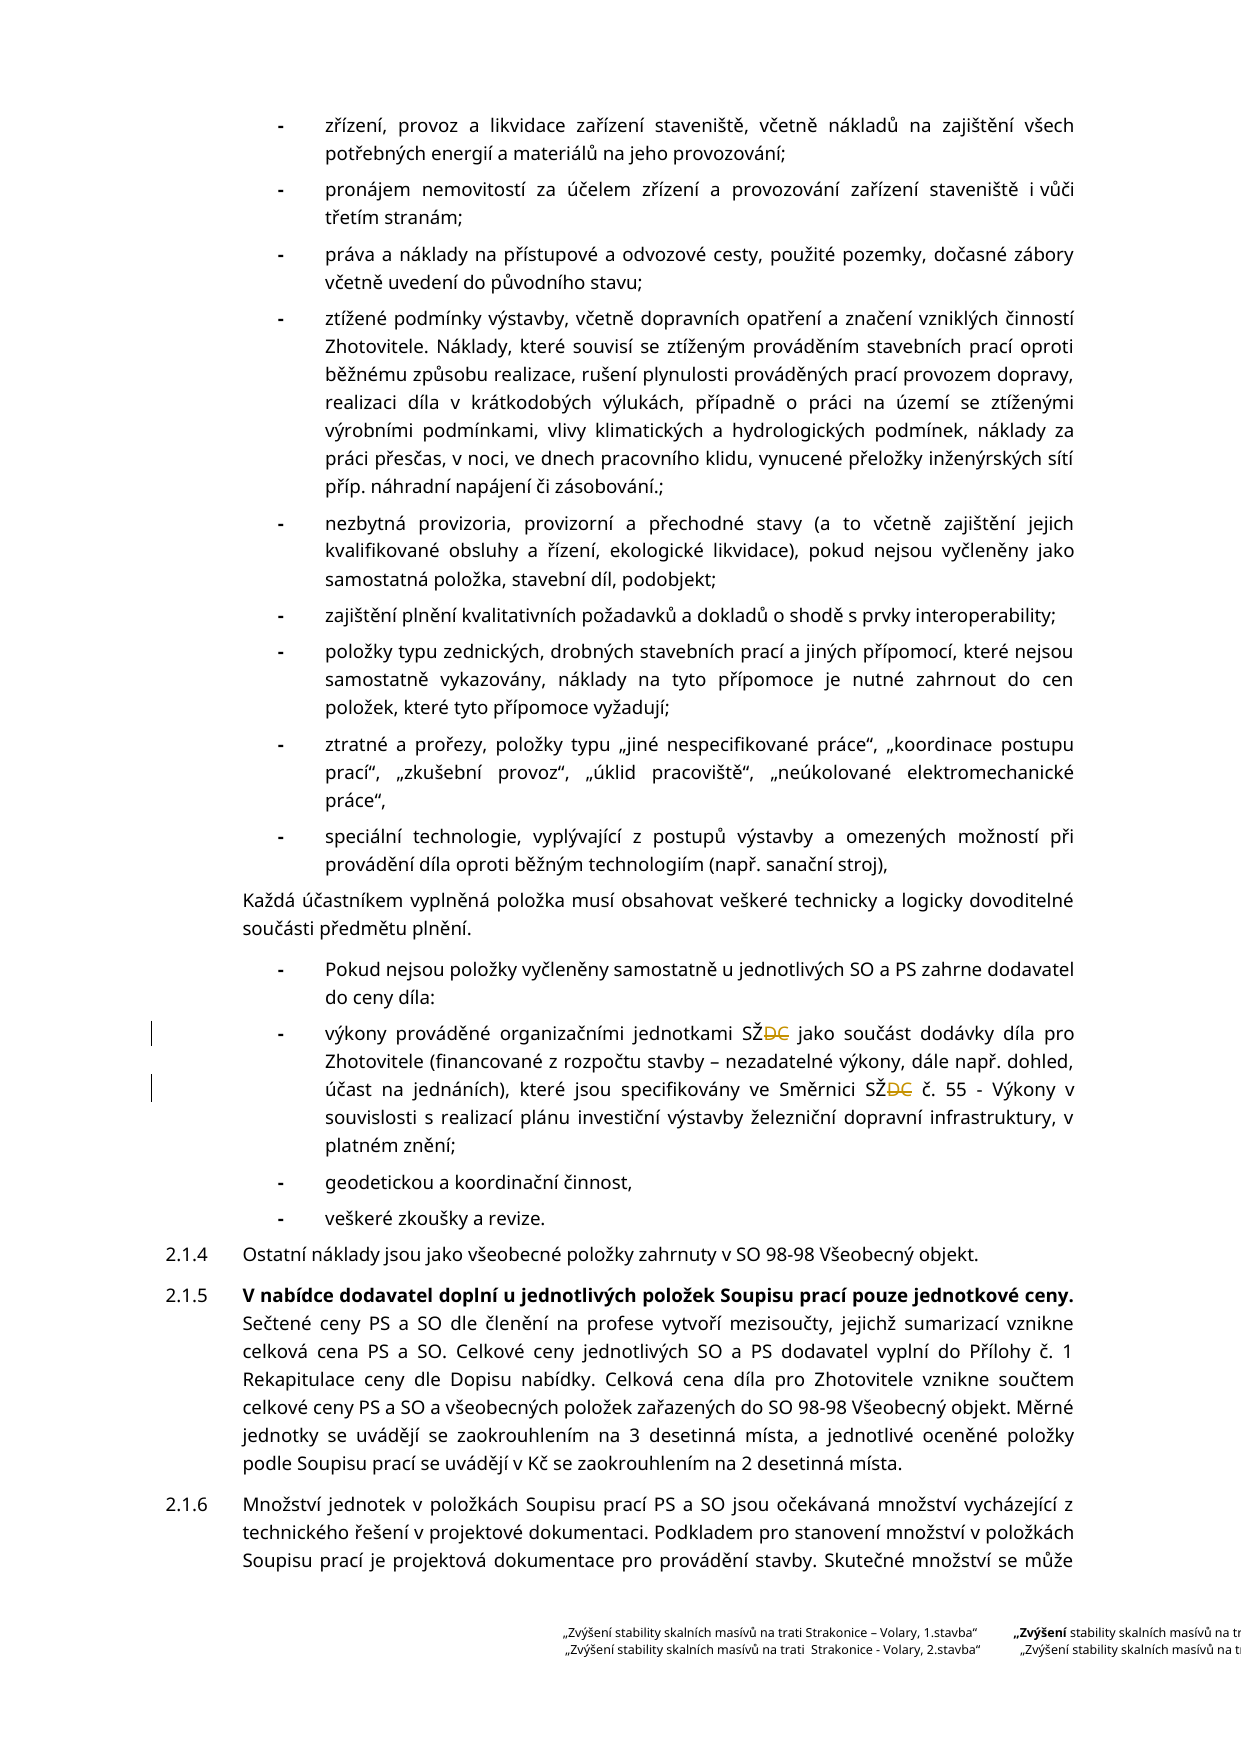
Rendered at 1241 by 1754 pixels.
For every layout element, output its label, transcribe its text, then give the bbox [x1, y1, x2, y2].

text zřízení, provoz a likvidace zařízení staveniště, včetně nákladů na zajištění všech potřebných energií a materiálů na jeho provozování; [278, 112, 1075, 166]
text Pokud nejsou položky vyčleněny samostatně u jednotlivých SO a PS zahrne dodavatel do ceny díla: [278, 956, 1075, 1010]
text zajištění plnění kvalitativních požadavků a dokladů o shodě s prvky interoperability; [278, 602, 1075, 628]
text veškeré zkoušky a revize. [278, 1205, 1075, 1231]
text položky typu zednických, drobných stavebních prací a jiných přípomocí, které nejsou samostatně vykazovány, náklady na tyto přípomoce je nutné zahrnout do cen položek, které tyto přípomoce vyžadují; [278, 638, 1075, 720]
text Každá účastníkem vyplněná položka musí obsahovat veškeré technicky a logicky dovoditelné součásti předmětu plnění. [242, 888, 1075, 941]
text nezbytná provizoria, provizorní a přechodné stavy (a to včetně zajištění jejich kvalifikované obsluhy a řízení, ekologické likvidace), pokud nejsou vyčleněny jako samostatná položka, stavební díl, podobjekt; [278, 510, 1075, 591]
text geodetickou a koordinační činnost, [278, 1169, 1075, 1194]
text ztratné a prořezy, položky typu „jiné nespecifikované práce“, „koordinace postupu prací“, „zkušební provoz“, „úklid pracoviště“, „neúkolované elektromechanické práce“, [278, 731, 1075, 812]
text V nabídce dodavatel doplní u jednotlivých položek Soupisu prací pouze jednotkové ceny. Sečtené ceny PS a SO dle členění na profese vytvoří mezisoučty, jejichž sumarizací vznikne celková cena PS a SO. Celkové ceny jednotlivých SO a PS dodavatel vyplní do Přílohy č. 1 Rekapitulace ceny dle Dopisu nabídky. Celková cena díla pro Zhotovitele vznikne součtem celkové ceny PS a SO a všeobecných položek zařazených do SO 98-98 Všeobecný objekt. Měrné jednotky se uvádějí se zaokrouhlením na 3 desetinná místa, a jednotlivé oceněné položky podle Soupisu prací se uvádějí v Kč se zaokrouhlením na 2 desetinná místa. [165, 1282, 1075, 1476]
text výkony prováděné organizačními jednotkami SŽ jako součást dodávky díla pro Zhotovitele (financované z rozpočtu stavby – nezadatelné výkony, dále např. dohled, účast na jednáních), které jsou specifikovány ve Směrnici SŽ č. 55 - Výkony v souvislosti s realizací plánu investiční výstavby železniční dopravní infrastruktury, v platném znění; [278, 1021, 1075, 1158]
text ztížené podmínky výstavby, včetně dopravních opatření a značení vzniklých činností Zhotovitele. Náklady, které souvisí se ztíženým prováděním stavebních prací oproti běžnému způsobu realizace, rušení plynulosti prováděných prací provozem dopravy, realizaci díla v krátkodobých výlukách, případně o práci na území se ztíženými výrobními podmínkami, vlivy klimatických a hydrologických podmínek, náklady za práci přesčas, v noci, ve dnech pracovního klidu, vynucené přeložky inženýrských sítí příp. náhradní napájení či zásobování.; [278, 305, 1075, 499]
text pronájem nemovitostí za účelem zřízení a provozování zařízení staveniště i vůči třetím stranám; [278, 177, 1075, 230]
text Ostatní náklady jsou jako všeobecné položky zahrnuty v SO 98-98 Všeobecný objekt. [165, 1242, 1075, 1267]
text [165, 1491, 1075, 1572]
text práva a náklady na přístupové a odvozové cesty, použité pozemky, dočasné zábory včetně uvedení do původního stavu; [278, 241, 1075, 294]
text speciální technologie, vyplývající z postupů výstavby a omezených možností při provádění díla oproti běžným technologiím (např. sanační stroj), [278, 823, 1075, 877]
